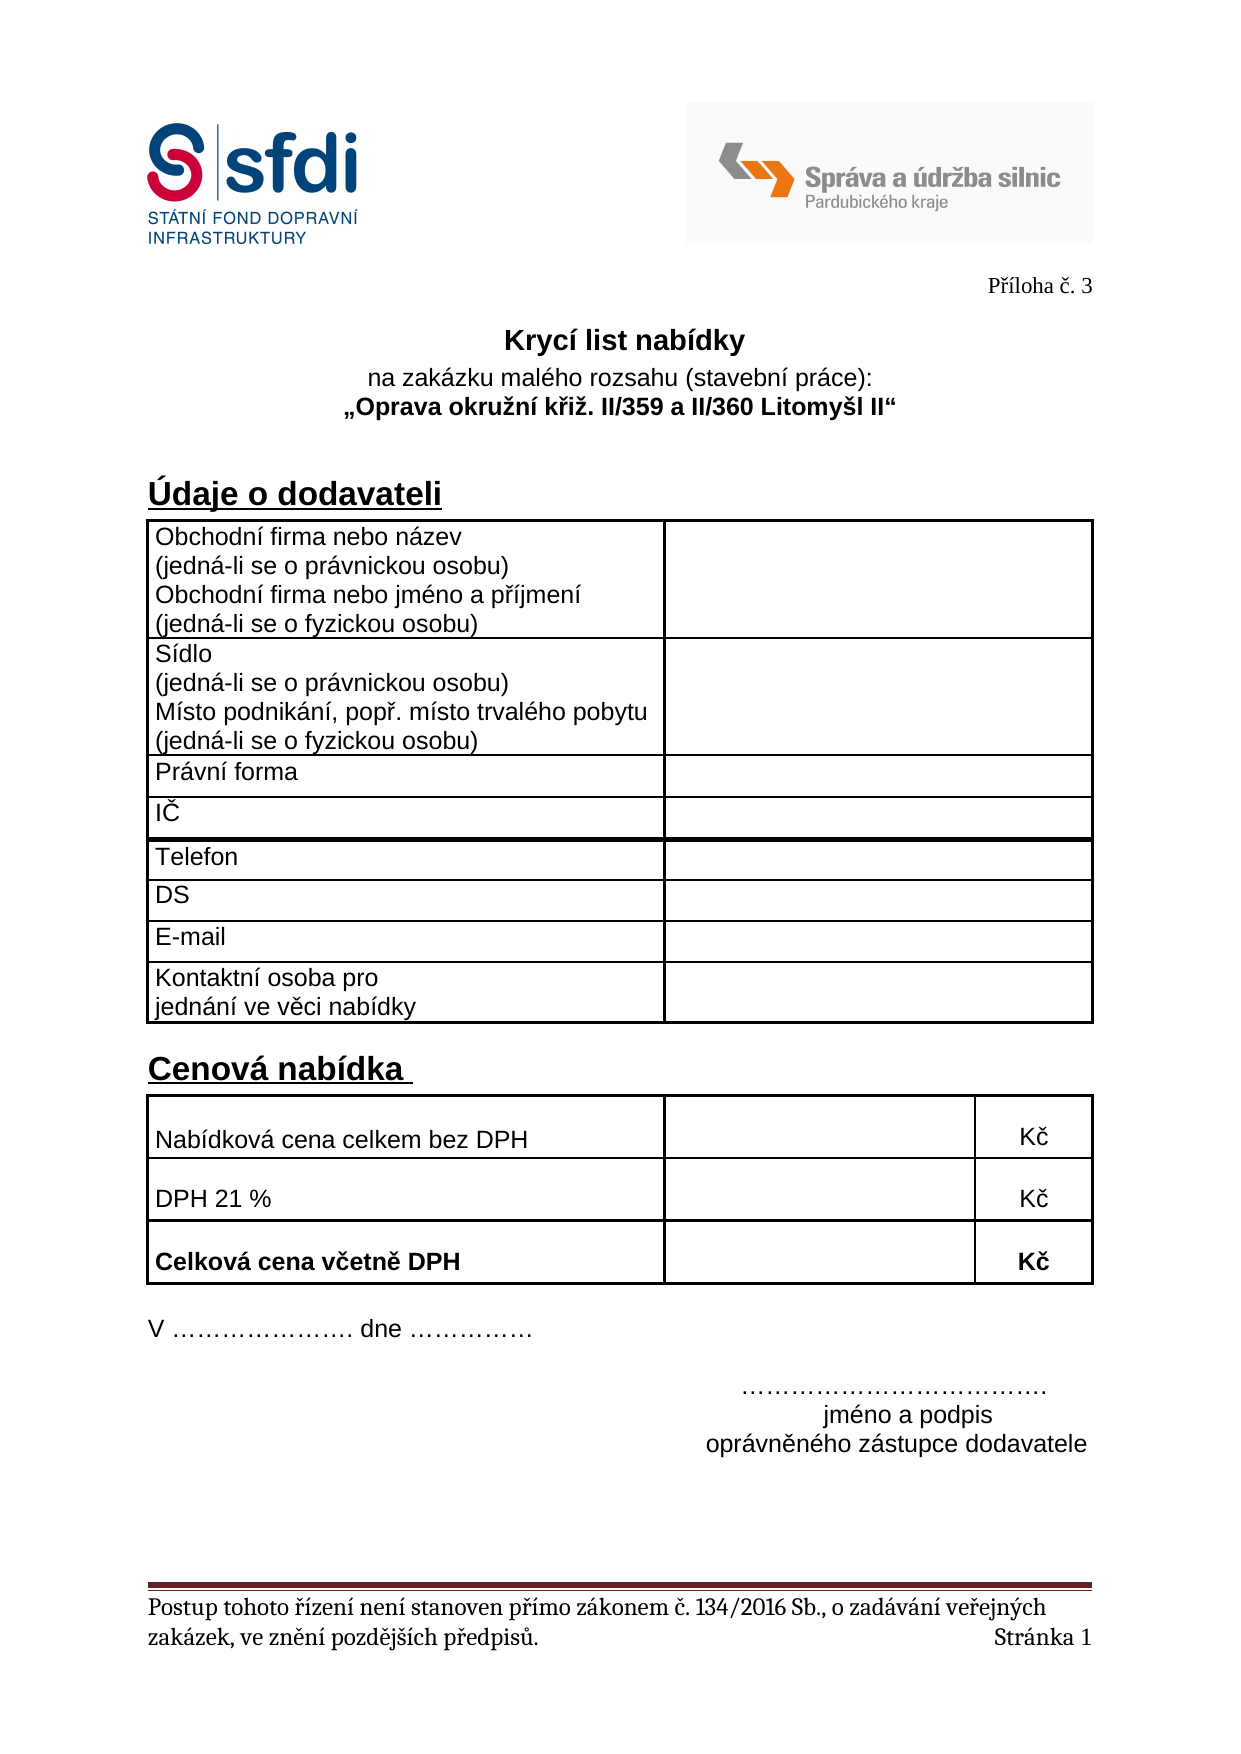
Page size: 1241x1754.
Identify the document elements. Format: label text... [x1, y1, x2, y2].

table_cell Telefon [149, 842, 663, 878]
table_header Obchodní firma nebo název (jedná-li se o právnickou osobu) Obchodní firma nebo jméno a příjmení (jedná-li se o fyzickou osobu) [149, 522, 663, 637]
text oprávněného zástupce dodavatele [590, 1429, 1092, 1457]
table_cell DS [149, 881, 663, 920]
picture [147, 121, 358, 244]
table_cell E-mail [149, 922, 663, 961]
text ………………………………. [664, 1371, 1092, 1400]
subtitle Údaje o dodavateli [148, 474, 1092, 513]
text „Oprava okružní křiž. II/359 a II/360 Litomyšl II“ [148, 392, 1092, 421]
table_header [666, 1097, 974, 1157]
table_cell Kč [976, 1159, 1091, 1219]
subtitle Krycí list nabídky [504, 323, 1092, 357]
table_cell Právní forma [149, 756, 663, 796]
table_header Kč [976, 1097, 1091, 1157]
table_cell Sídlo (jedná-li se o právnickou osobu) Místo podnikání, popř. místo trvalého pobytu (jedná-li se o fyzickou osobu) [149, 639, 663, 754]
table_cell Kč [976, 1222, 1091, 1282]
table_cell IČ [149, 798, 663, 837]
table_header Nabídková cena celkem bez DPH [149, 1097, 663, 1157]
picture [686, 102, 1093, 244]
text V …………………. dne …………… [148, 1314, 1092, 1342]
text jméno a podpis [590, 1400, 1092, 1429]
table_cell [666, 881, 1091, 920]
table_cell [666, 922, 1091, 961]
table_cell Celková cena včetně DPH [149, 1222, 663, 1282]
text na zakázku malého rozsahu (stavební práce): [148, 363, 1092, 392]
table_cell [666, 639, 1091, 754]
table_cell [666, 1222, 974, 1282]
table_header [666, 522, 1091, 637]
table_cell [666, 842, 1091, 878]
text Příloha č. 3 [148, 272, 1092, 298]
table_cell [666, 756, 1091, 796]
table_cell DPH 21 % [149, 1159, 663, 1219]
table_cell [666, 798, 1091, 837]
subtitle Cenová nabídka [148, 1049, 1092, 1087]
table_cell [666, 963, 1091, 1021]
table_cell [666, 1159, 974, 1219]
table_cell Kontaktní osoba pro jednání ve věci nabídky [149, 963, 663, 1021]
